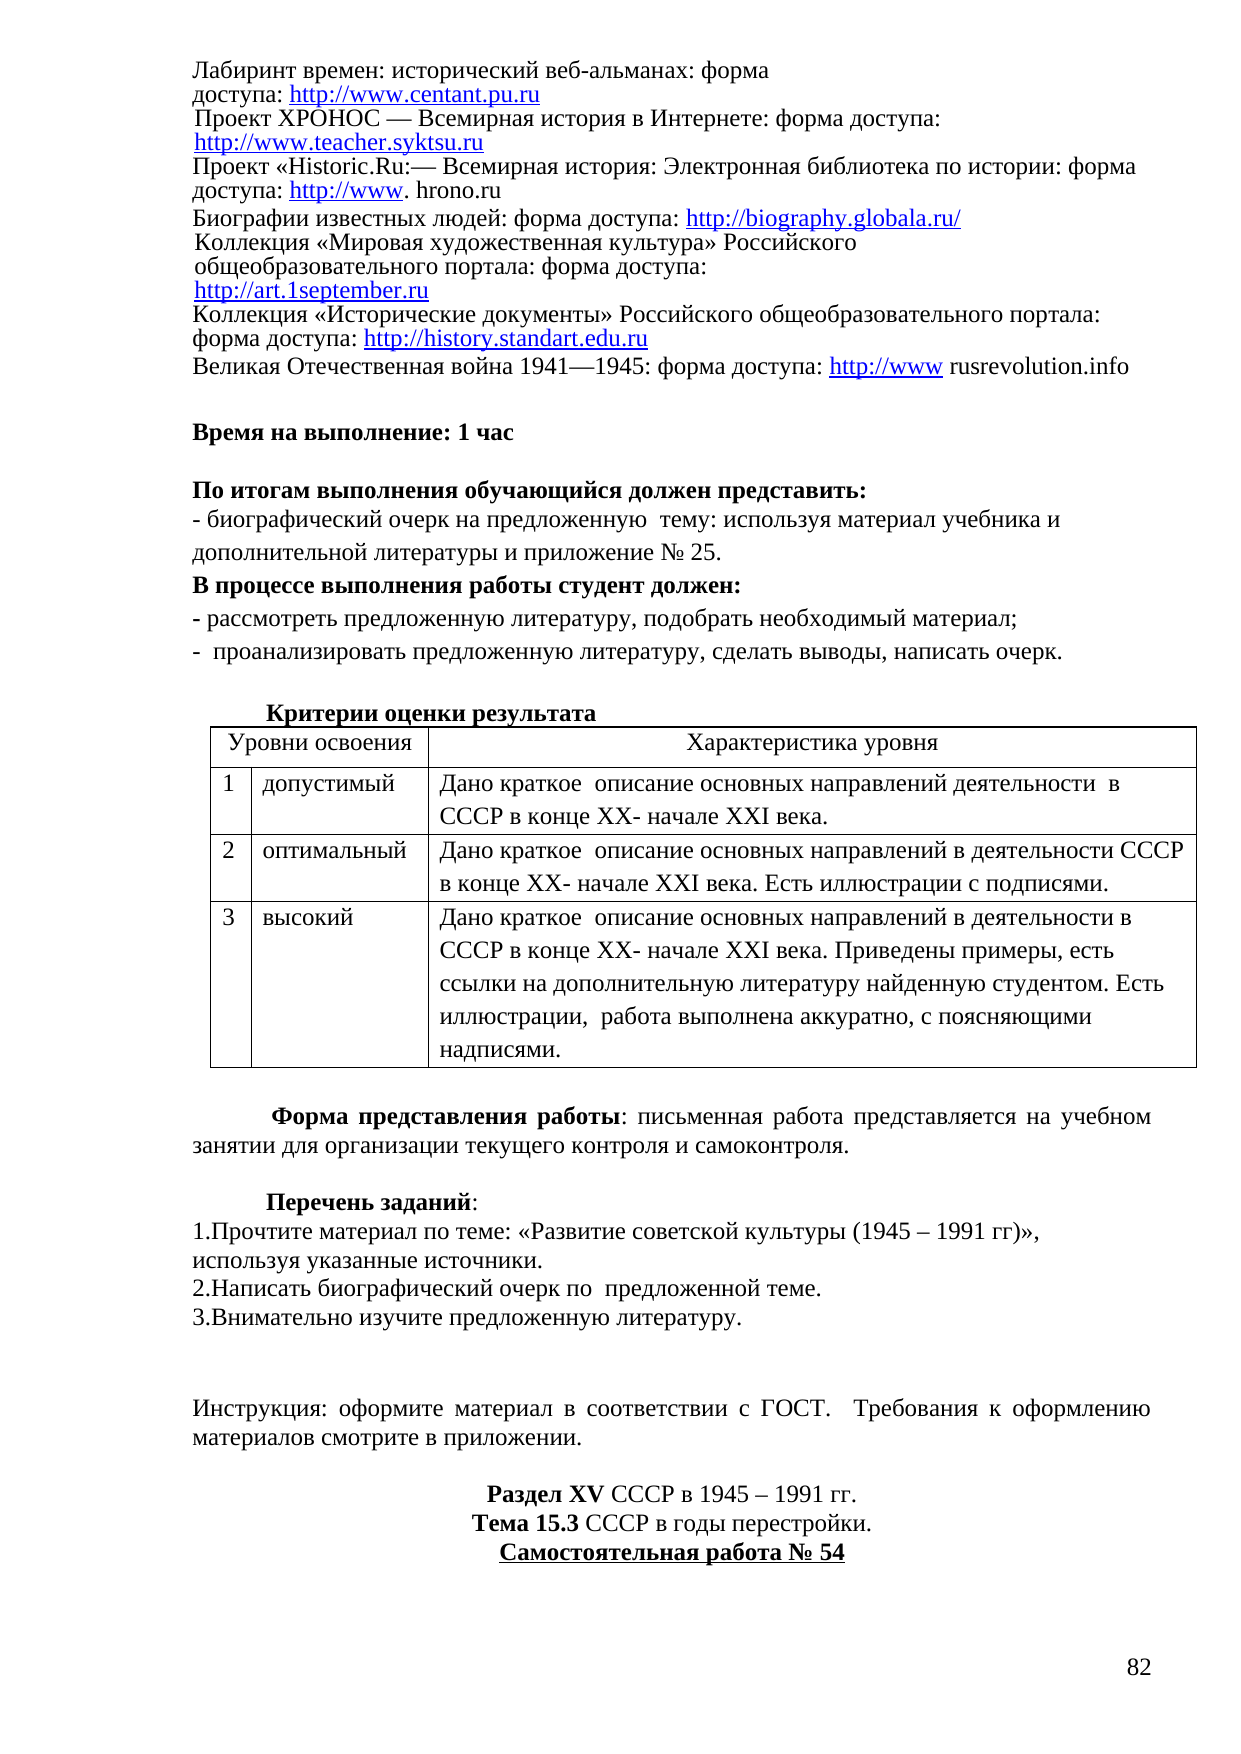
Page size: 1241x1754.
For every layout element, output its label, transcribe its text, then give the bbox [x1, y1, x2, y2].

text В процессе выполнения работы студент должен: [192, 570, 1152, 598]
text Проект ХРОНОС — Всемирная история в Интернете: форма доступа: http://www.teacher.syktsu.ru [194, 107, 1152, 155]
text Форма представления работы: письменная работа представляется на учебном занятии для организации текущего контроля и самоконтроля. [192, 1101, 1152, 1158]
text Коллекция «Исторические документы» Российского общеобразовательного портала: форма доступа: http://history.standart.edu.ru [192, 303, 1149, 351]
text Перечень заданий: [192, 1187, 1152, 1216]
text - проанализировать предложенную литературу, сделать выводы, написать очерк. [192, 636, 1152, 664]
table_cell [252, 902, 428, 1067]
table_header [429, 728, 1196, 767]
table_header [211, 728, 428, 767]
text Критерии оценки результата [192, 698, 1152, 726]
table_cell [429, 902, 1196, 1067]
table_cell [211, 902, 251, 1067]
text По итогам выполнения обучающийся должен представить: [192, 475, 1152, 504]
text Великая Отечественная война 1941—1945: форма доступа: http://www rusrevolution.info [192, 351, 1152, 380]
text Биографии известных людей: форма доступа: http://biography.globala.ru/ [192, 203, 1152, 232]
text Тема 15.3 СССР в годы перестройки. [192, 1508, 1152, 1537]
text Инструкция: оформите материал в соответствии с ГОСТ. Требования к оформлению материалов смотрите в приложении. [192, 1393, 1152, 1450]
text Коллекция «Мировая художественная культура» Российского общеобразовательного портала: форма доступа: http://art.1september.ru [194, 232, 870, 303]
text 1.Прочтите материал по теме: «Развитие советской культуры (1945 – 1991 гг)», используя указанные источники. [192, 1216, 1152, 1273]
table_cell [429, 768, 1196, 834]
text 3.Внимательно изучите предложенную литературу. [192, 1302, 1152, 1331]
text Лабиринт времен: исторический веб-альманах: форма доступа: http://www.centant.pu.ru [192, 59, 852, 107]
text Проект «Historic.Ru:— Всемирная история: Электронная библиотека по истории: форма доступа: http://www. hrono.ru [192, 155, 1152, 203]
text Самостоятельная работа № 54 [192, 1537, 1152, 1565]
text 2.Написать биографический очерк по предложенной теме. [192, 1273, 1152, 1302]
text - рассмотреть предложенную литературу, подобрать необходимый материал; [192, 603, 1152, 632]
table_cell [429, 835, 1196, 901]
text Время на выполнение: 1 час [192, 417, 1152, 446]
text Раздел XV СССР в 1945 – 1991 гг. [192, 1479, 1152, 1508]
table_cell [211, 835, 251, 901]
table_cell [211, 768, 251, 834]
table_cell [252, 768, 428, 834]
text - биографический очерк на предложенную тему: используя материал учебника и дополнительной литературы и приложение № 25. [192, 504, 1152, 566]
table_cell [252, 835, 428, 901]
